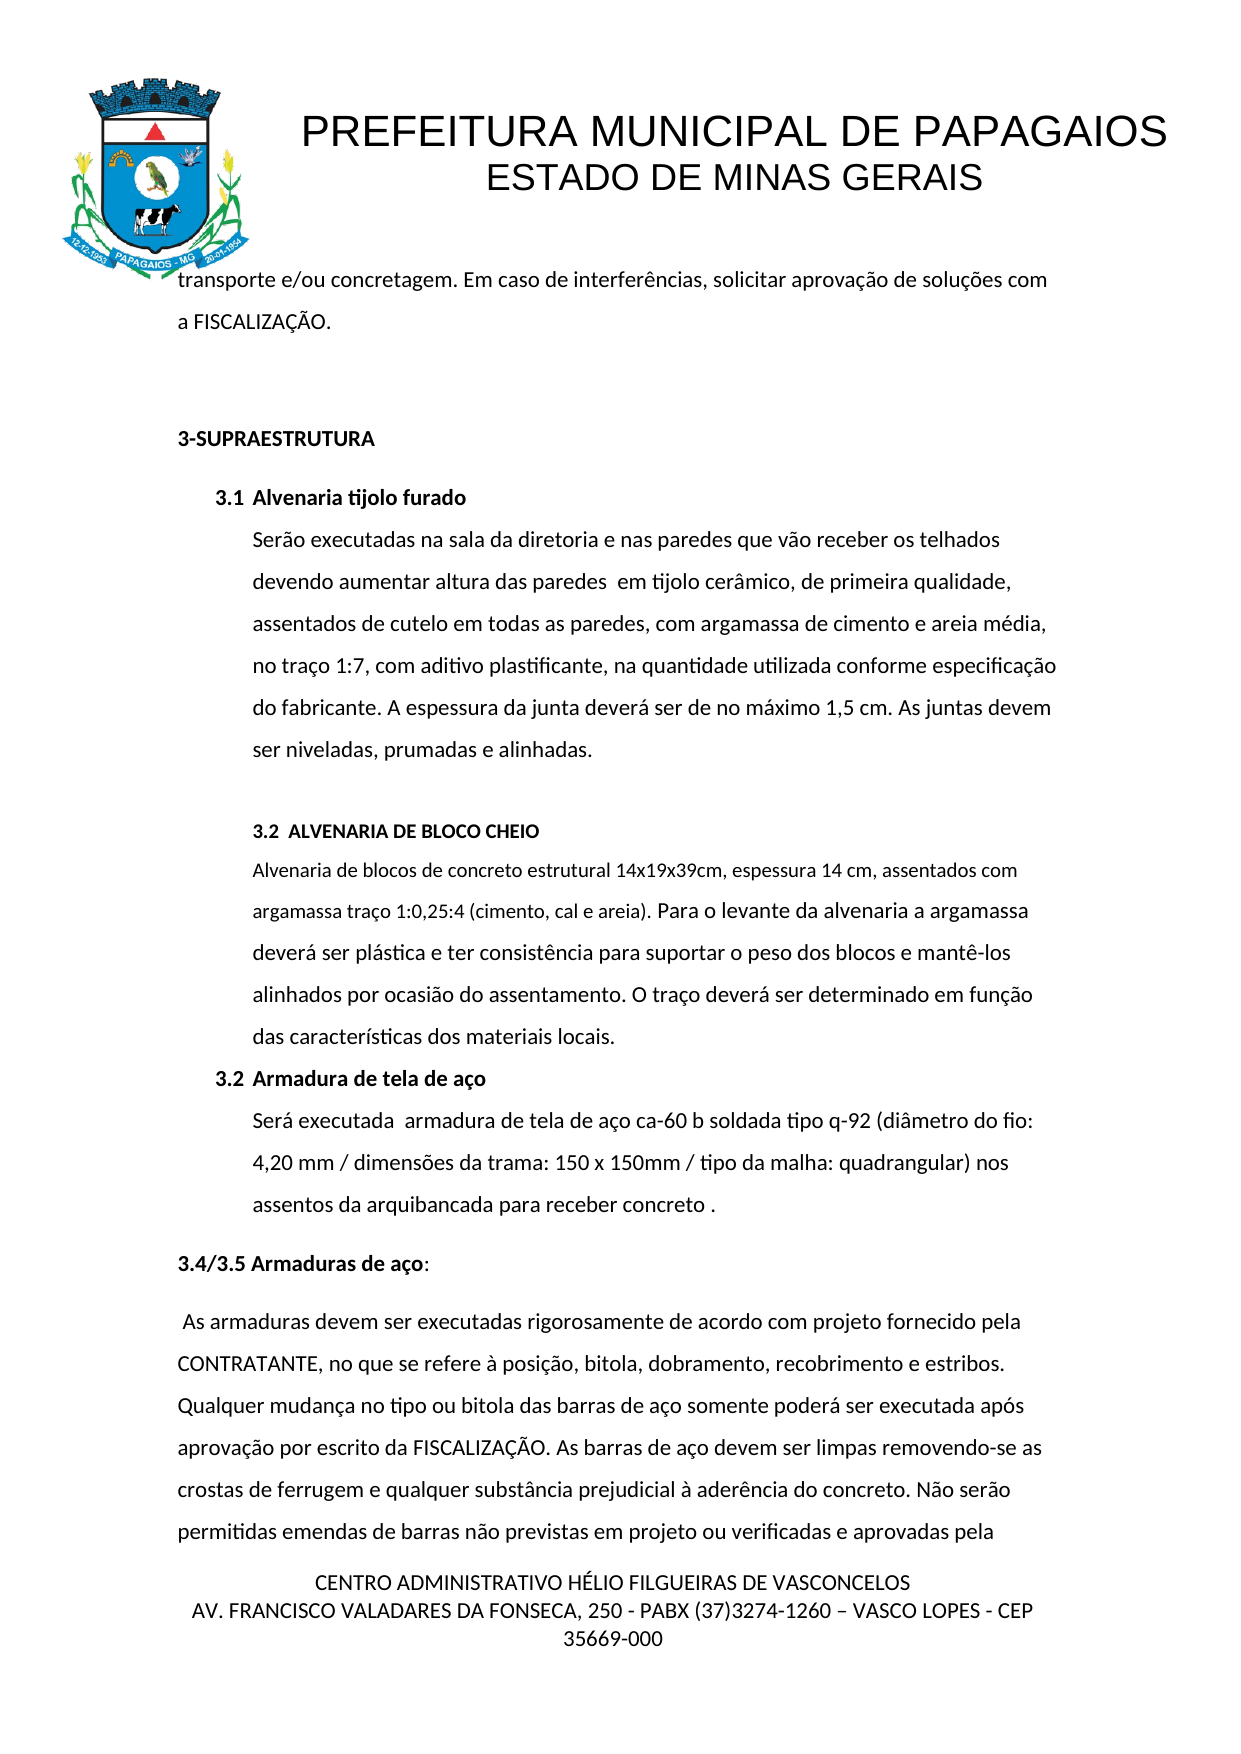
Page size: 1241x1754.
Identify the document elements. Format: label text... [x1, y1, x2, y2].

text 3.4/3.5 Armaduras de aço: [177, 1249, 1063, 1277]
list 3.2 ALVENARIA DE BLOCO CHEIO [252, 819, 1063, 844]
list Alvenaria tijolo furado [215, 483, 1063, 511]
picture [226, 240, 241, 250]
picture [189, 260, 201, 265]
picture [180, 255, 194, 263]
list Alvenaria de blocos de concreto estrutural 14x19x39cm, espessura 14 cm, assentados com argamassa traço 1:0,25:4 (cimento, cal e areia). Para o levante da alvenaria a argamassa deverá ser plástica e ter consistência para suportar o peso dos blocos e mantê-los alinhados por ocasião do assentamento. O traço deverá ser determinado em função das características dos materiais locais. [252, 857, 1063, 1050]
picture [206, 256, 214, 262]
picture [163, 261, 171, 267]
list Será executada armadura de tela de aço ca-60 b soldada tipo q-92 (diâmetro do fio: 4,20 mm / dimensões da trama: 150 x 150mm / tipo da malha: quadrangular) nos assentos da arquibancada para receber concreto . [252, 1106, 1063, 1218]
text 3-SUPRAESTRUTURA [177, 424, 1063, 452]
list Armadura de tela de aço [215, 1064, 1063, 1092]
list Serão executadas na sala da diretoria e nas paredes que vão receber os telhados devendo aumentar altura das paredes em tijolo cerâmico, de primeira qualidade, assentados de cutelo em todas as paredes, com argamassa de cimento e areia média, no traço 1:7, com aditivo plastificante, na quantidade utilizada conforme especificação do fabricante. A espessura da junta deverá ser de no máximo 1,5 cm. As juntas devem ser niveladas, prumadas e alinhadas. [252, 525, 1063, 763]
picture [61, 73, 251, 281]
